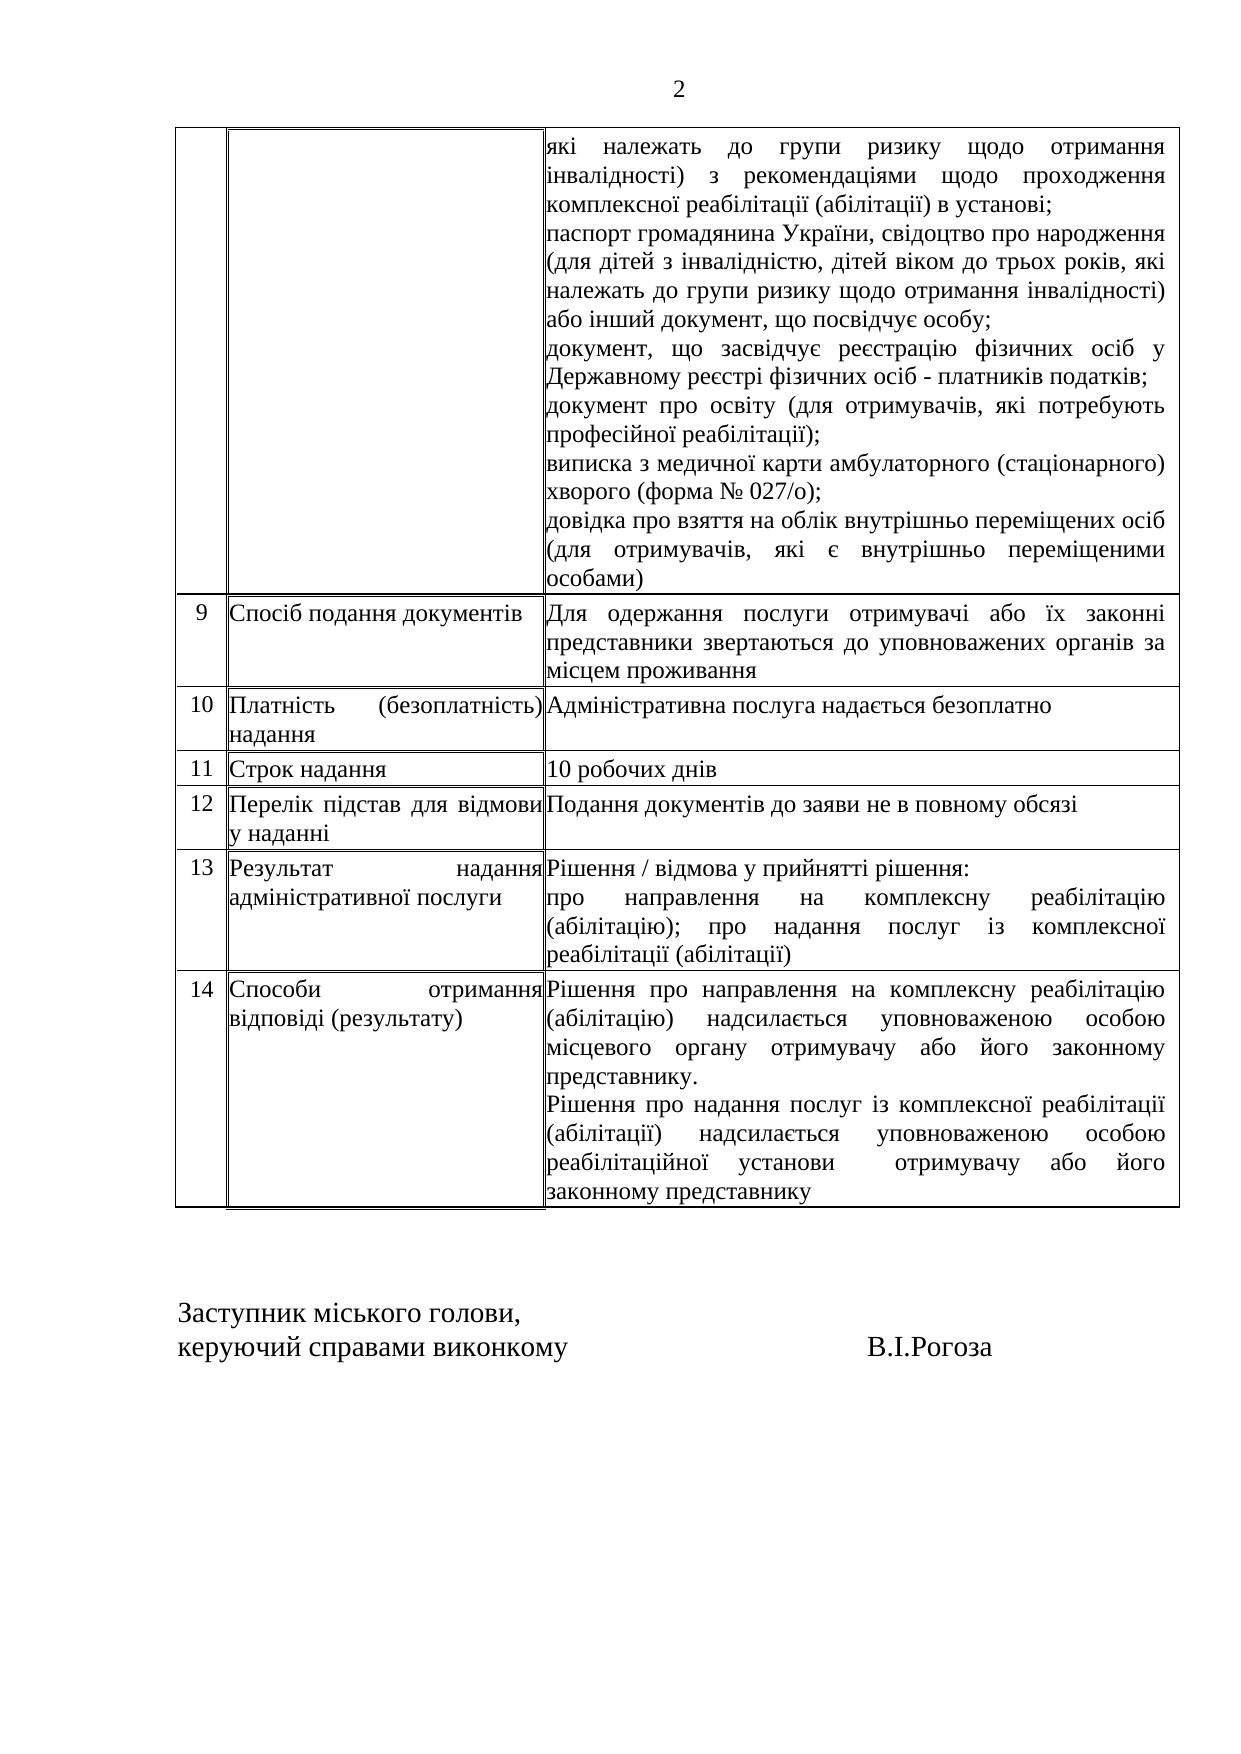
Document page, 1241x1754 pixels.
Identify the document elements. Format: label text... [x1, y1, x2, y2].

table_cell 12 [176, 786, 226, 848]
table_cell Платність (безоплатність) надання [229, 689, 543, 749]
table_cell 8 [176, 128, 226, 593]
table_cell Для одержання послуги отримувачі або їх законні представники звертаються до уповноважених органів за місцем проживання [546, 595, 1179, 686]
table_cell Рішення / відмова у прийнятті рішення: про направлення на комплексну реабілітацію (абілітацію); про надання послуг із комплексної реабілітації (абілітації) [546, 850, 1179, 970]
table_cell Подання документів до заяви не в повному обсязі [546, 786, 1179, 848]
table_cell 9 [176, 594, 226, 686]
table_cell Рішення про направлення на комплексну реабілітацію (абілітацію) надсилається уповноваженою особою місцевого органу отримувачу або його законному представнику. Рішення про надання послуг із комплексної реабілітації (абілітації) надсилається уповноваженою особою реабілітаційної установи отримувачу або його законному представнику [546, 971, 1179, 1206]
table_cell Результат надання адміністративної послуги [229, 852, 543, 970]
table_cell 10 робочих днів [546, 751, 1179, 784]
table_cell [546, 128, 1179, 593]
text Заступник міського голови, [177, 1296, 1181, 1329]
table_cell 14 [176, 971, 226, 1206]
table_cell 13 [176, 850, 226, 970]
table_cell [229, 130, 543, 593]
table_cell Строк надання [229, 753, 543, 784]
table_cell 10 [176, 687, 226, 749]
table_cell Перелік підстав для відмови у наданні [229, 788, 543, 848]
text керуючий справами виконкому В.І.Рогоза [177, 1329, 1181, 1363]
table_cell 11 [176, 751, 226, 784]
table_cell Способи отримання відповіді (результату) [229, 973, 543, 1206]
table_cell Адміністративна послуга надається безоплатно [546, 687, 1179, 749]
table_cell Спосіб подання документів [229, 597, 543, 686]
